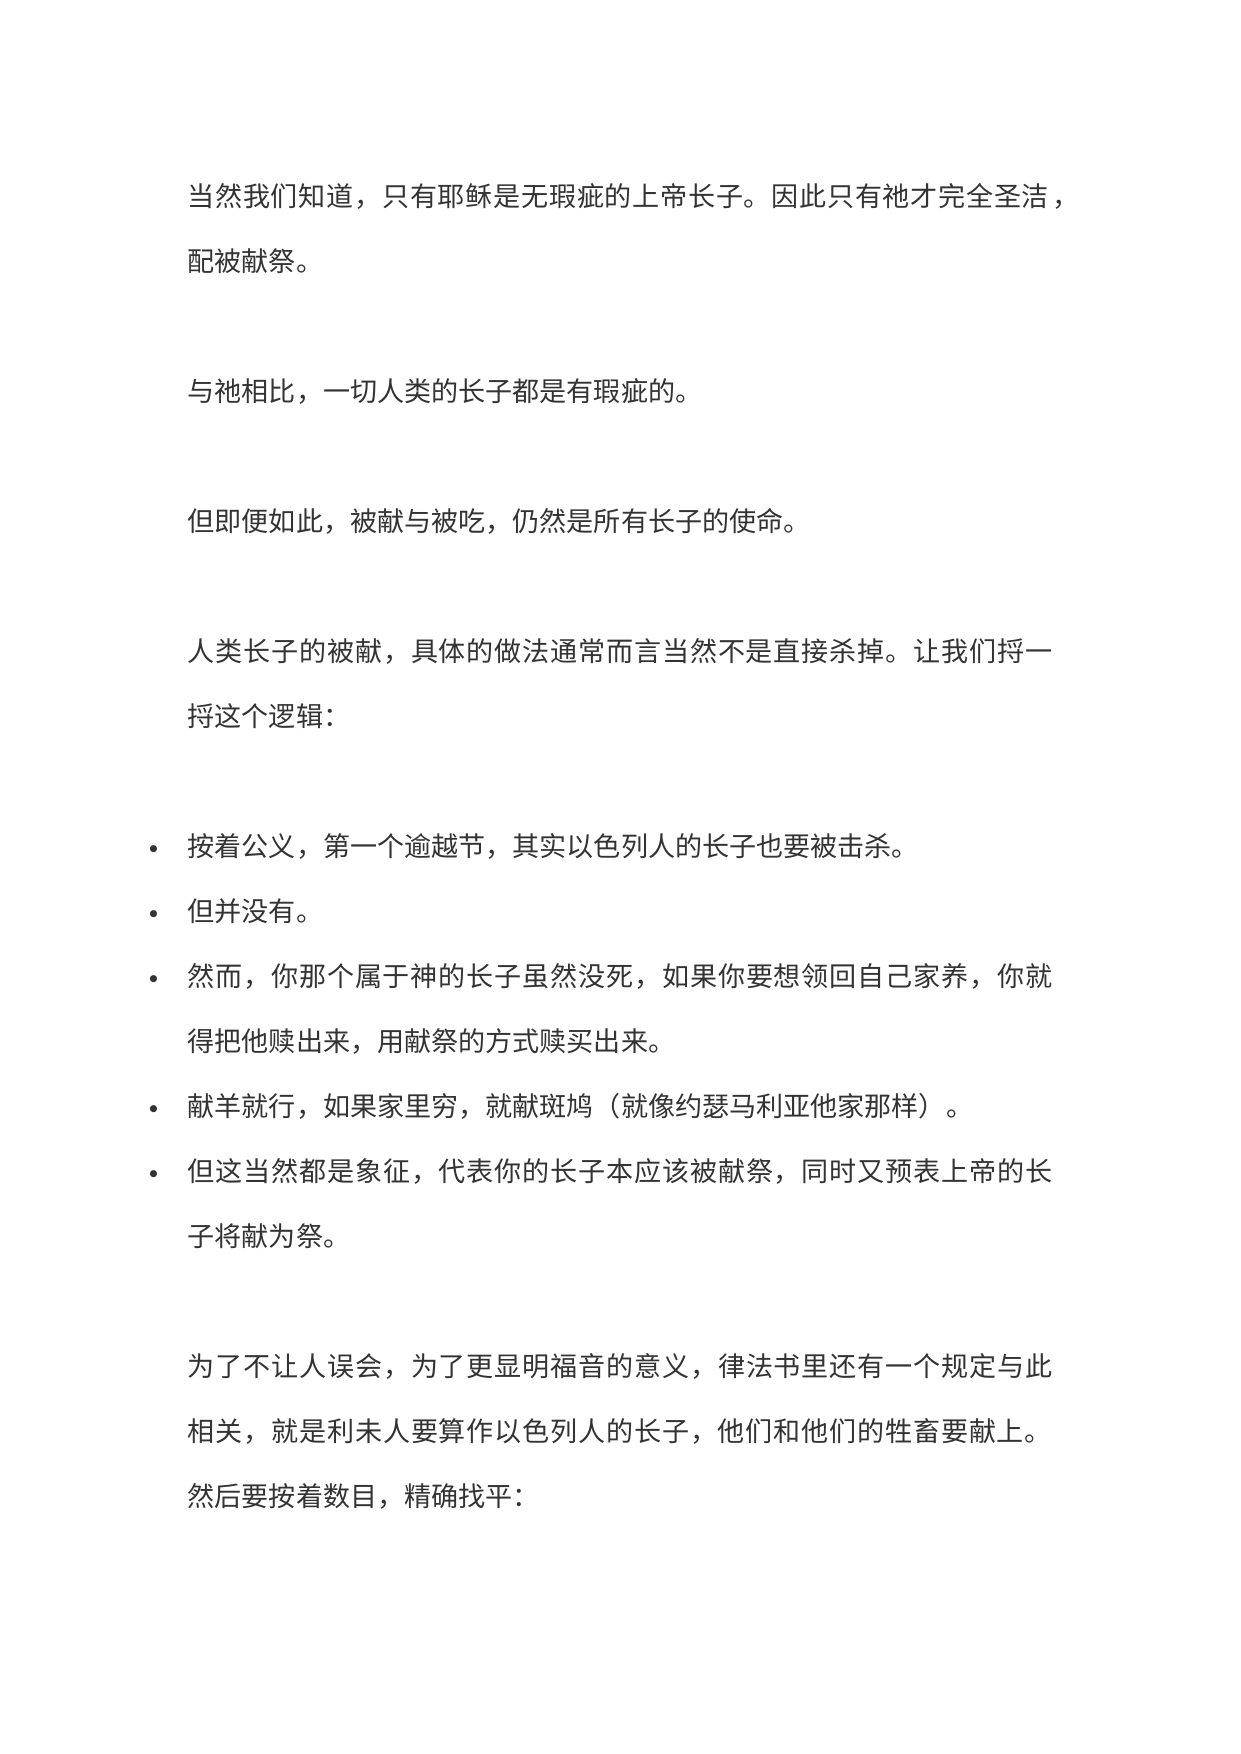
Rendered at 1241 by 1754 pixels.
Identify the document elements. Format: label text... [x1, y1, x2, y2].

text 但即便如此，被献与被吃，仍然是所有长子的使命。 [187, 487, 1053, 552]
list 但这当然都是象征，代表你的长子本应该被献祭，同时又预表上帝的长子将献为祭。 [150, 1137, 1053, 1267]
list 献羊就行，如果家里穷，就献斑鸠（就像约瑟马利亚他家那样）。 [150, 1072, 1053, 1137]
list 但并没有。 [150, 877, 1053, 942]
text 人类长子的被献，具体的做法通常而言当然不是直接杀掉。让我们捋一捋这个逻辑： [187, 617, 1053, 747]
text 为了不让人误会，为了更显明福音的意义，律法书里还有一个规定与此相关，就是利未人要算作以色列人的长子，他们和他们的牲畜要献上。然后要按着数目，精确找平： [187, 1332, 1053, 1527]
list 按着公义，第一个逾越节，其实以色列人的长子也要被击杀。 [150, 812, 1053, 877]
text 当然我们知道，只有耶稣是无瑕疵的上帝长子。因此只有祂才完全圣洁，配被献祭。 [187, 162, 1053, 292]
list 然而，你那个属于神的长子虽然没死，如果你要想领回自己家养，你就得把他赎出来，用献祭的方式赎买出来。 [150, 942, 1053, 1072]
text 与祂相比，一切人类的长子都是有瑕疵的。 [187, 357, 1053, 422]
